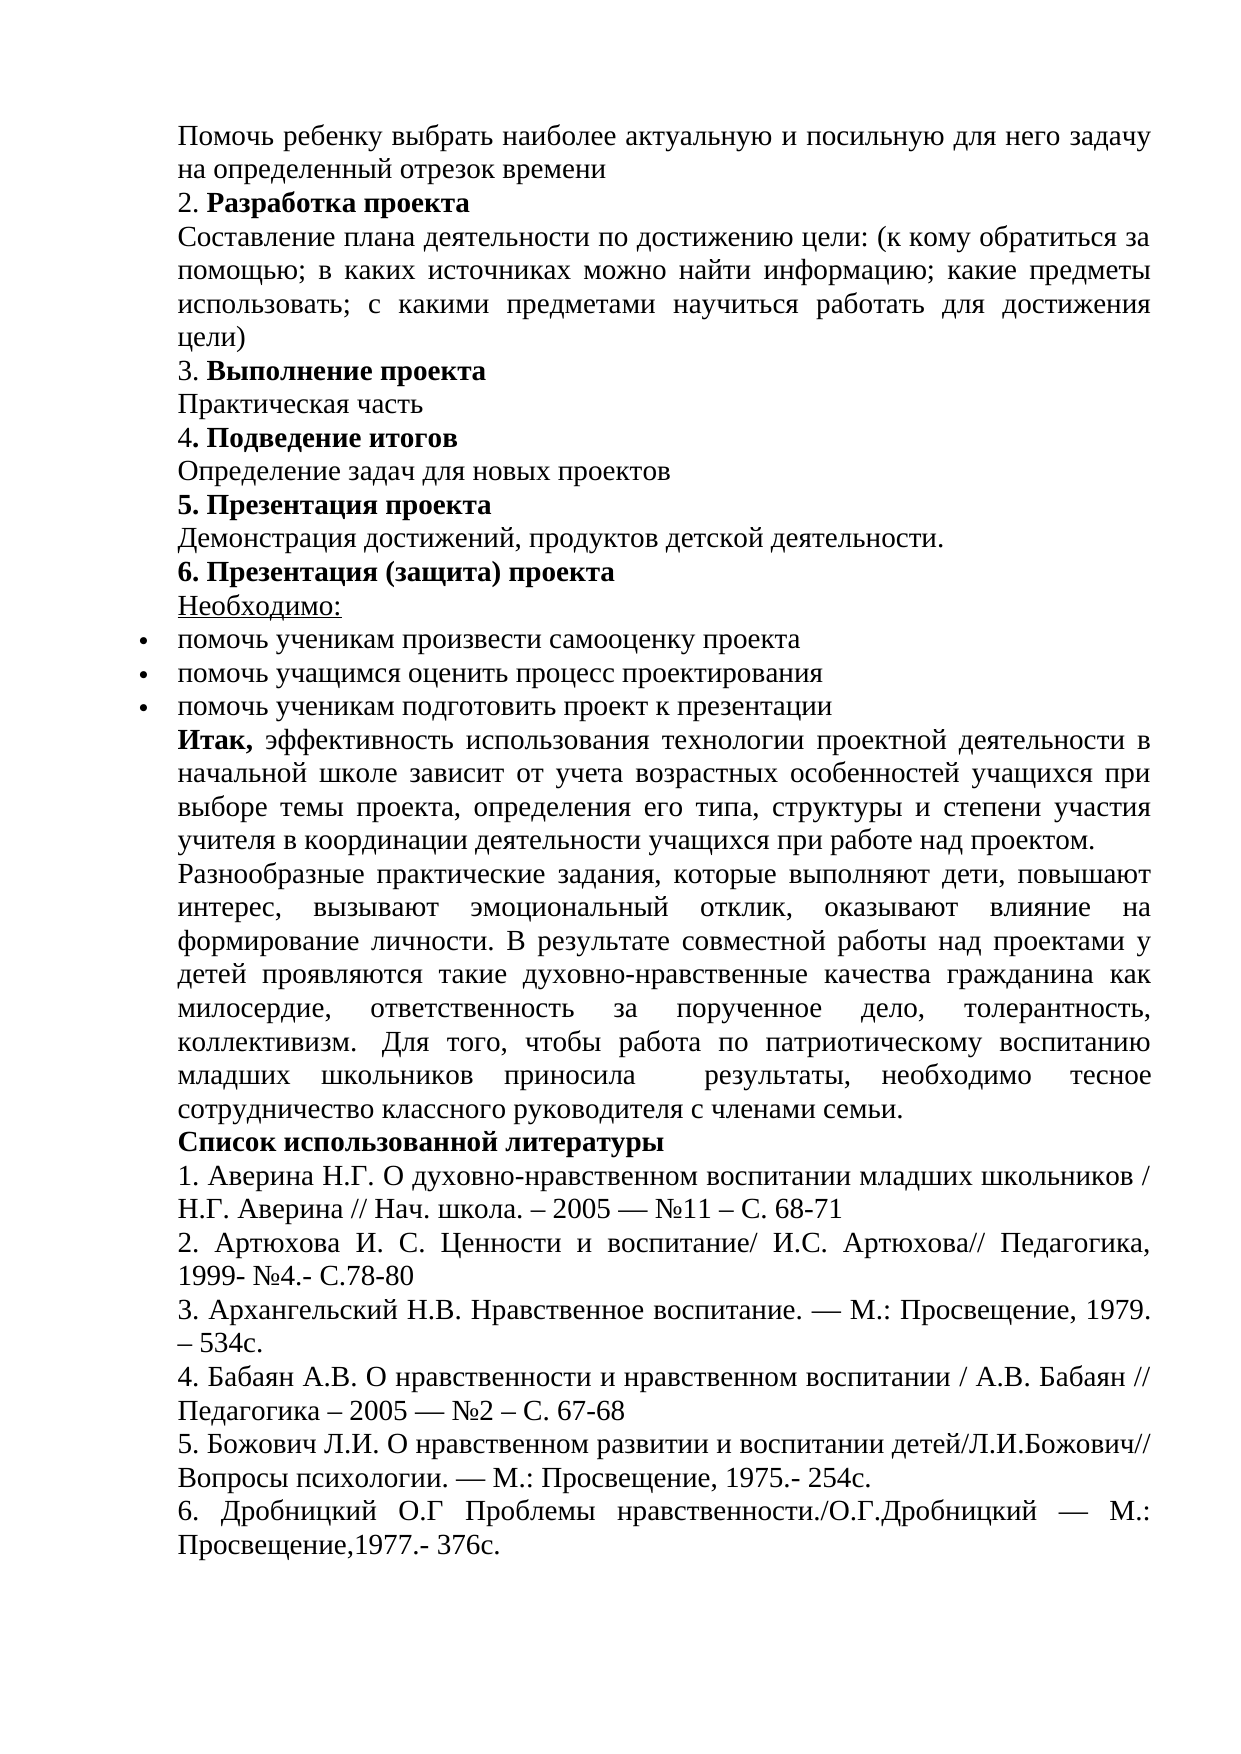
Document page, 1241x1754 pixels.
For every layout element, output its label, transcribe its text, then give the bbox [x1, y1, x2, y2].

text 6. Презентация (защита) проекта [177, 554, 1152, 588]
text Помочь ребенку выбрать наиболее актуальную и посильную для него задачу на определенный отрезок времени [177, 118, 1152, 185]
text 4. Подведение итогов [177, 420, 1152, 453]
text 3. Архангельский Н.В. Нравственное воспитание. — М.: Просвещение, 1979. – 534с. [177, 1292, 1152, 1359]
text Итак, эффективность использования технологии проектной деятельности в начальной школе зависит от учета возрастных особенностей учащихся при выборе темы проекта, определения его типа, структуры и степени участия учителя в координации деятельности учащихся при работе над проектом. [177, 722, 1152, 856]
text 6. Дробницкий О.Г Проблемы нравственности./О.Г.Дробницкий — М.: Просвещение,1977.- 376с. [177, 1493, 1152, 1560]
text Разнообразные практические задания, которые выполняют дети, повышают интерес, вызывают эмоциональный отклик, оказывают влияние на формирование личности. В результате совместной работы над проектами у детей проявляются такие духовно-нравственные качества гражданина как милосердие, ответственность за порученное дело, толерантность, коллективизм. Для того, чтобы работа по патриотическому воспитанию младших школьников приносила результаты, необходимо тесное сотрудничество классного руководителя с членами семьи. [177, 856, 1152, 1124]
text 5. Презентация проекта [177, 487, 1152, 521]
text Определение задач для новых проектов [177, 453, 1152, 487]
text Практическая часть [177, 386, 1152, 420]
text 2. Артюхова И. С. Ценности и воспитание/ И.С. Артюхова// Педагогика, 1999- №4.- С.78-80 [177, 1225, 1152, 1292]
text Составление плана деятельности по достижению цели: (к кому обратиться за помощью; в каких источниках можно найти информацию; какие предметы использовать; с какими предметами научиться работать для достижения цели) [177, 219, 1152, 353]
text 3. Выполнение проекта [177, 353, 1152, 386]
text Список использованной литературы [177, 1124, 1152, 1158]
text 4. Бабаян А.В. О нравственности и нравственном воспитании / А.В. Бабаян // Педагогика – 2005 — №2 – С. 67-68 [177, 1359, 1152, 1426]
text 5. Божович Л.И. О нравственном развитии и воспитании детей/Л.И.Божович// Вопросы психологии. — М.: Просвещение, 1975.- 254с. [177, 1426, 1152, 1493]
list помочь ученикам подготовить проект к презентации [140, 688, 1152, 722]
text 1. Аверина Н.Г. О духовно-нравственном воспитании младших школьников / Н.Г. Аверина // Нач. школа. – 2005 — №11 – С. 68-71 [177, 1158, 1152, 1225]
text Демонстрация достижений, продуктов детской деятельности. [177, 521, 1152, 554]
list помочь учащимся оценить процесс проектирования [140, 655, 1152, 688]
text 2. Разработка проекта [177, 185, 1152, 219]
list помочь ученикам произвести самооценку проекта [140, 621, 1152, 655]
text Необходимо: [177, 588, 1152, 621]
